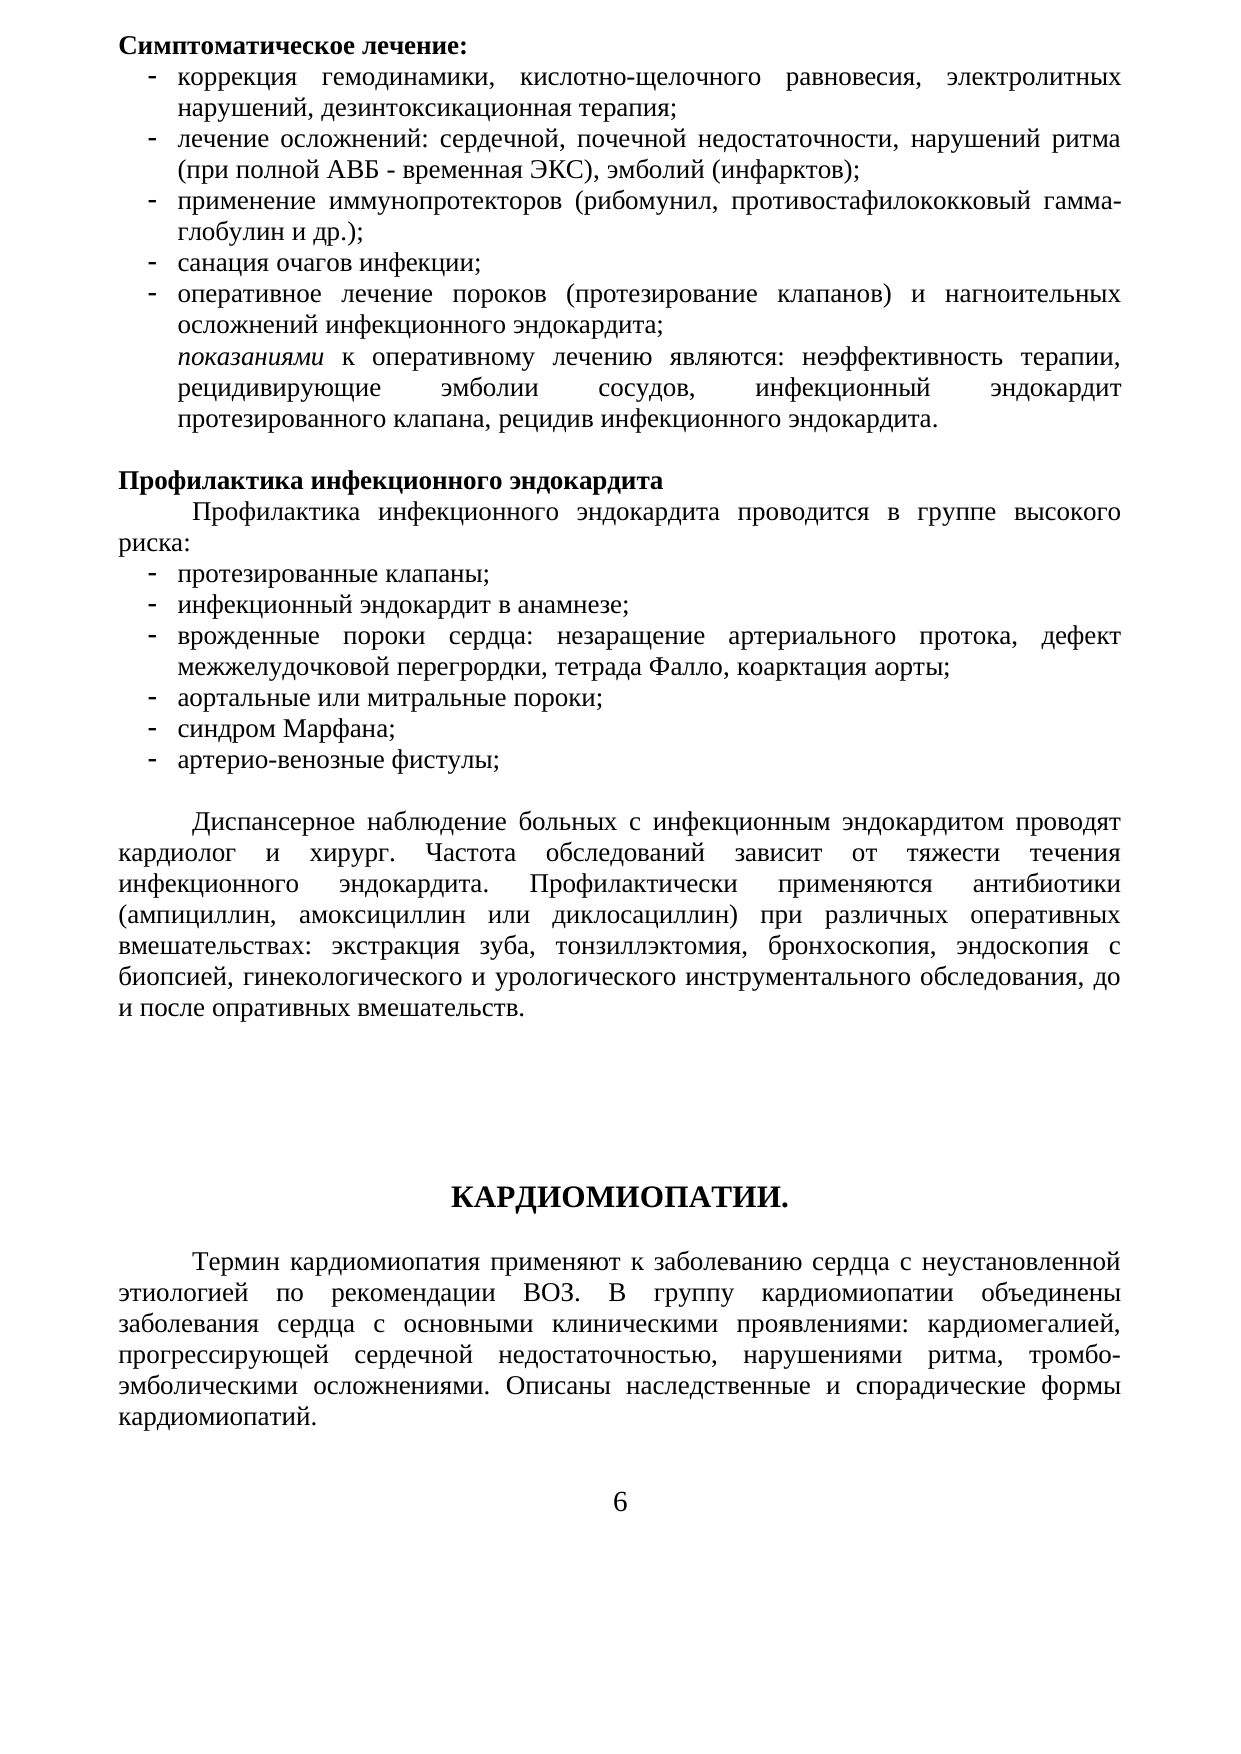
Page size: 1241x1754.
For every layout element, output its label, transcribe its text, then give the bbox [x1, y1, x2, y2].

text Диспансерное наблюдение больных с инфекционным эндокардитом проводят кардиолог и хирург. Частота обследований зависит от тяжести течения инфекционного эндокардита. Профилактически применяются антибиотики (ампициллин, амоксициллин или диклосациллин) при различных оперативных вмешательствах: экстракция зуба, тонзиллэктомия, бронхоскопия, эндоскопия с биопсией, гинекологического и урологического инструментального обследования, до и после опративных вмешательств. [118, 806, 1122, 1023]
list инфекционный эндокардит в анамнезе; [148, 588, 1122, 619]
list врожденные пороки сердца: незаращение артериального протока, дефект межжелудочковой перегрордки, тетрада Фалло, коарктация аорты; [148, 619, 1122, 681]
list аортальные или митральные пороки; [148, 681, 1122, 712]
list лечение осложнений: сердечной, почечной недостаточности, нарушений ритма (при полной АВБ - временная ЭКС), эмболий (инфарктов); [148, 123, 1122, 185]
list артерио-венозные фистулы; [148, 743, 1122, 774]
list протезированные клапаны; [148, 557, 1122, 588]
text Термин кардиомиопатия применяют к заболеванию сердца с неустановленной этиологией по рекомендации ВОЗ. В группу кардиомиопатии объединены заболевания сердца с основными клиническими проявлениями: кардиомегалией, прогрессирующей сердечной недостаточностью, нарушениями ритма, тромбо-эмболическими осложнениями. Описаны наследственные и спорадические формы кардиомиопатий. [118, 1246, 1122, 1432]
list применение иммунопротекторов (рибомунил, противостафилококковый гамма-глобулин и др.); [148, 185, 1122, 247]
text Профилактика инфекционного эндокардита проводится в группе высокого риска: [118, 495, 1122, 557]
list коррекция гемодинамики, кислотно-щелочного равновесия, электролитных нарушений, дезинтоксикационная терапия; [148, 61, 1122, 123]
text Кардиомиопатии. [118, 1178, 1122, 1214]
list санация очагов инфекции; [148, 247, 1122, 278]
text Профилактика инфекционного эндокардита [118, 464, 1122, 495]
list синдром Марфана; [148, 712, 1122, 743]
list оперативное лечение пороков (протезирование клапанов) и нагноительных осложнений инфекционного эндокардита; [148, 278, 1122, 340]
text Симптоматическое лечение: [118, 29, 1122, 61]
text показаниями к оперативному лечению являются: неэффективность терапии, рецидивирующие эмболии сосудов, инфекционный эндокардит протезированного клапана, рецидив инфекционного эндокардита. [177, 340, 1122, 433]
